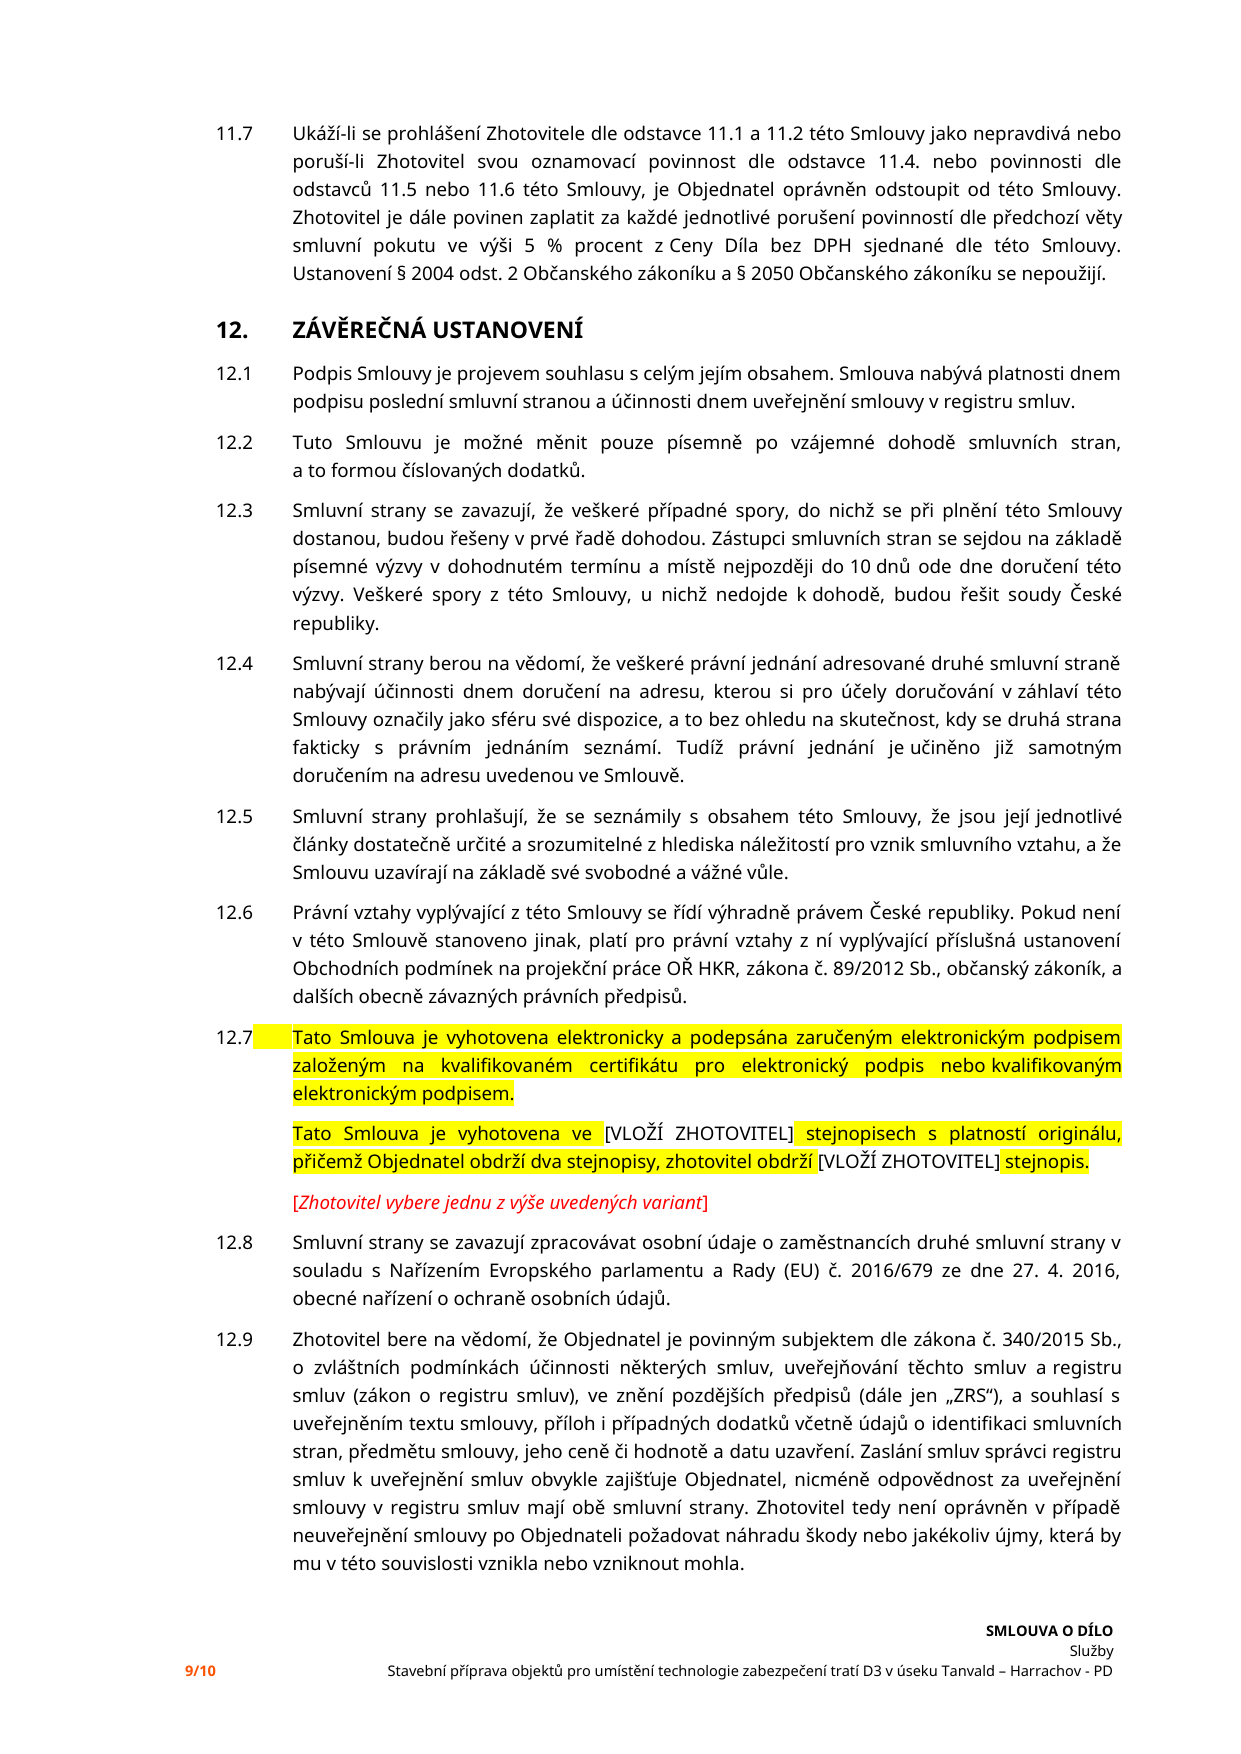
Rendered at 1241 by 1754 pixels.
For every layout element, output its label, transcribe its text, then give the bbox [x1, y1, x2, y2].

text Právní vztahy vyplývající z této Smlouvy se řídí výhradně právem České republiky. Pokud není v této Smlouvě stanoveno jinak, platí pro právní vztahy z ní vyplývající příslušná ustanovení Obchodních podmínek na projekční práce OŘ HKR, zákona č. 89/2012 Sb., občanský zákoník, a dalších obecně závazných právních předpisů. [216, 899, 1122, 1009]
text Podpis Smlouvy je projevem souhlasu s celým jejím obsahem. Smlouva nabývá platnosti dnem podpisu poslední smluvní stranou a účinnosti dnem uveřejnění smlouvy v registru smluv. [216, 361, 1122, 414]
text Tato Smlouva je vyhotovena elektronicky a podepsána zaručeným elektronickým podpisem založeným na kvalifikovaném certifikátu pro elektronický podpis nebo kvalifikovaným elektronickým podpisem. [216, 1024, 1122, 1106]
text Tuto Smlouvu je možné měnit pouze písemně po vzájemné dohodě smluvních stran, a to formou číslovaných dodatků. [216, 429, 1122, 483]
text Zhotovitel bere na vědomí, že Objednatel je povinným subjektem dle zákona č. 340/2015 Sb., o zvláštních podmínkách účinnosti některých smluv, uveřejňování těchto smluv a registru smluv (zákon o registru smluv), ve znění pozdějších předpisů (dále jen „ZRS“), a souhlasí s uveřejněním textu smlouvy, příloh i případných dodatků včetně údajů o identifikaci smluvních stran, předmětu smlouvy, jeho ceně či hodnotě a datu uzavření. Zaslání smluv správci registru smluv k uveřejnění smluv obvykle zajišťuje Objednatel, nicméně odpovědnost za uveřejnění smlouvy v registru smluv mají obě smluvní strany. Zhotovitel tedy není oprávněn v případě neuveřejnění smlouvy po Objednateli požadovat náhradu škody nebo jakékoliv újmy, která by mu v této souvislosti vznikla nebo vzniknout mohla. [216, 1326, 1122, 1576]
list Tato Smlouva je vyhotovena ve [VLOŽÍ ZHOTOVITEL] stejnopisech s platností originálu, přičemž Objednatel obdrží dva stejnopisy, zhotovitel obdrží [VLOŽÍ ZHOTOVITEL] stejnopis. [292, 1121, 1122, 1174]
list [Zhotovitel vybere jednu z výše uvedených variant] [292, 1189, 1122, 1215]
text Smluvní strany se zavazují zpracovávat osobní údaje o zaměstnancích druhé smluvní strany v souladu s Nařízením Evropského parlamentu a Rady (EU) č. 2016/679 ze dne 27. 4. 2016, obecné nařízení o ochraně osobních údajů. [216, 1230, 1122, 1311]
text Smluvní strany prohlašují, že se seznámily s obsahem této Smlouvy, že jsou její jednotlivé články dostatečně určité a srozumitelné z hlediska náležitostí pro vznik smluvního vztahu, a že Smlouvu uzavírají na základě své svobodné a vážné vůle. [216, 803, 1122, 884]
text Smluvní strany se zavazují, že veškeré případné spory, do nichž se při plnění této Smlouvy dostanou, budou řešeny v prvé řadě dohodou. Zástupci smluvních stran se sejdou na základě písemné výzvy v dohodnutém termínu a místě nejpozději do 10 dnů ode dne doručení této výzvy. Veškeré spory z této Smlouvy, u nichž nedojde k dohodě, budou řešit soudy České republiky. [216, 498, 1122, 635]
text Smluvní strany berou na vědomí, že veškeré právní jednání adresované druhé smluvní straně nabývají účinnosti dnem doručení na adresu, kterou si pro účely doručování v záhlaví této Smlouvy označily jako sféru své dispozice, a to bez ohledu na skutečnost, kdy se druhá strana fakticky s právním jednáním seznámí. Tudíž právní jednání je učiněno již samotným doručením na adresu uvedenou ve Smlouvě. [216, 650, 1122, 788]
text Ukáží-li se prohlášení Zhotovitele dle odstavce 11.1 a 11.2 této Smlouvy jako nepravdivá nebo poruší-li Zhotovitel svou oznamovací povinnost dle odstavce 11.4. nebo povinnosti dle odstavců 11.5 nebo 11.6 této Smlouvy, je Objednatel oprávněn odstoupit od této Smlouvy. Zhotovitel je dále povinen zaplatit za každé jednotlivé porušení povinností dle předchozí věty smluvní pokutu ve výši 5 % procent z Ceny Díla bez DPH sjednané dle této Smlouvy. Ustanovení § 2004 odst. 2 Občanského zákoníku a § 2050 Občanského zákoníku se nepoužijí. [216, 121, 1122, 286]
text ZÁVĚREČNÁ USTANOVENÍ [216, 314, 1122, 345]
